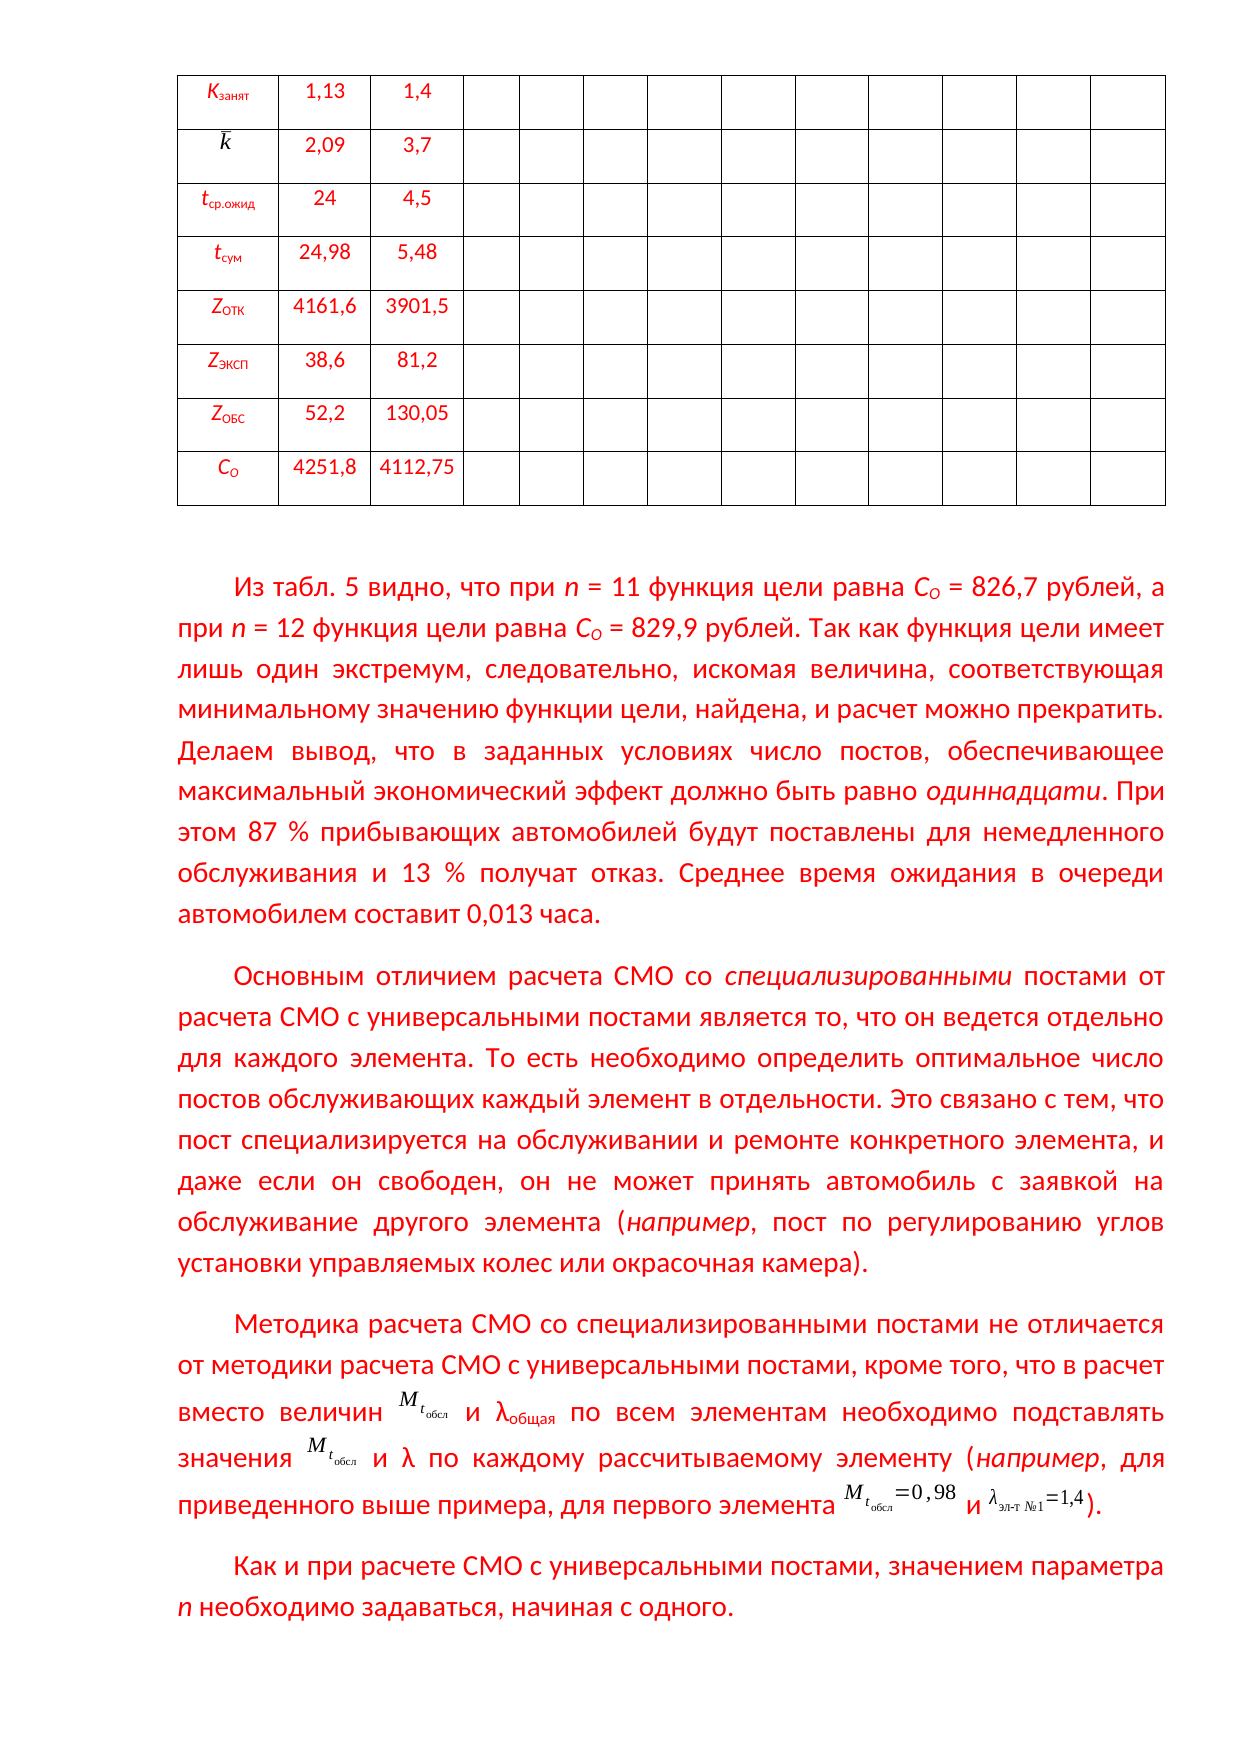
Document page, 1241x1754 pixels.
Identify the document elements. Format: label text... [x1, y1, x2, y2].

table_cell [584, 345, 647, 397]
table_cell [1017, 130, 1090, 182]
table_cell 130,05 [371, 399, 463, 451]
table_cell [584, 184, 647, 236]
table_cell [796, 130, 868, 182]
table_cell [520, 452, 583, 505]
table_cell 2,09 [279, 130, 370, 182]
table_cell [722, 76, 795, 129]
table_cell 1,13 [279, 76, 370, 129]
table_cell [648, 291, 721, 344]
table_cell [520, 399, 583, 451]
table_cell [796, 291, 868, 344]
table_cell [943, 76, 1016, 129]
table_cell [1017, 291, 1090, 344]
table_cell [943, 291, 1016, 344]
table_cell 3901,5 [371, 291, 463, 344]
table_cell [1091, 184, 1165, 236]
table_cell 24,98 [279, 237, 370, 290]
table_cell 81,2 [371, 345, 463, 397]
table_cell СО [178, 452, 278, 505]
table_cell 3,7 [371, 130, 463, 182]
table_cell [869, 291, 942, 344]
table_cell [796, 452, 868, 505]
table_cell [943, 452, 1016, 505]
table_cell [869, 452, 942, 505]
table_cell [722, 452, 795, 505]
text Как и при расчете СМО с универсальными постами, значением параметра n необходимо задаваться, начиная с одного. [177, 1547, 1165, 1624]
table_cell [796, 399, 868, 451]
table_cell [1091, 452, 1165, 505]
table_cell [869, 184, 942, 236]
table_cell [722, 399, 795, 451]
table_cell [1091, 237, 1165, 290]
table_cell 4,5 [371, 184, 463, 236]
table_cell [464, 130, 519, 182]
table_cell [796, 345, 868, 397]
table_cell [584, 130, 647, 182]
table_cell [1017, 237, 1090, 290]
table_cell [464, 399, 519, 451]
table_cell [648, 237, 721, 290]
table_cell [464, 345, 519, 397]
table_cell tср.ожид [178, 184, 278, 236]
table_cell [584, 291, 647, 344]
table_cell [648, 452, 721, 505]
table_cell [869, 345, 942, 397]
table_cell [584, 399, 647, 451]
table_cell [1017, 76, 1090, 129]
table_cell [869, 237, 942, 290]
table_cell [520, 345, 583, 397]
table_cell [1017, 345, 1090, 397]
table_cell [943, 184, 1016, 236]
table_cell [943, 237, 1016, 290]
table_cell [943, 130, 1016, 182]
table_cell [722, 237, 795, 290]
table_cell 38,6 [279, 345, 370, 397]
table_cell [584, 452, 647, 505]
table_cell [1017, 399, 1090, 451]
table_cell [648, 130, 721, 182]
table_cell [796, 237, 868, 290]
table_cell [584, 237, 647, 290]
table_cell [1091, 291, 1165, 344]
table_cell [869, 130, 942, 182]
table_cell [464, 184, 519, 236]
table_cell [1091, 399, 1165, 451]
table_cell 1,4 [371, 76, 463, 129]
table_cell [869, 399, 942, 451]
table_cell 52,2 [279, 399, 370, 451]
table_cell [648, 345, 721, 397]
table_cell [648, 399, 721, 451]
text Из табл. 5 видно, что при n = 11 функция цели равна СО = 826,7 рублей, а при n = 12 функция цели равна СО = 829,9 рублей. Так как функция цели имеет лишь один экстремум, следовательно, искомая величина, соответствующая минимальному значению функции цели, найдена, и расчет можно прекратить. Делаем вывод, что в заданных условиях число постов, обеспечивающее максимальный экономический эффект должно быть равно одиннадцати. При этом 87 % прибывающих автомобилей будут поставлены для немедленного обслуживания и 13 % получат отказ. Среднее время ожидания в очереди автомобилем составит 0,013 часа. [177, 568, 1165, 931]
table_cell [464, 237, 519, 290]
table_cell tсум [178, 237, 278, 290]
table_cell 4161,6 [279, 291, 370, 344]
table_cell [796, 76, 868, 129]
text Основным отличием расчета СМО со специализированными постами от расчета СМО с универсальными постами является то, что он ведется отдельно для каждого элемента. То есть необходимо определить оптимальное число постов обслуживающих каждый элемент в отдельности. Это связано с тем, что пост специализируется на обслуживании и ремонте конкретного элемента, и даже если он свободен, он не может принять автомобиль с заявкой на обслуживание другого элемента (например, пост по регулированию углов установки управляемых колес или окрасочная камера). [177, 957, 1165, 1279]
table_cell ZОТК [178, 291, 278, 344]
table_cell [943, 345, 1016, 397]
table_cell 24 [279, 184, 370, 236]
table_cell [520, 184, 583, 236]
table_cell [1017, 184, 1090, 236]
table_cell 5,48 [371, 237, 463, 290]
table_cell [520, 130, 583, 182]
table_cell [464, 452, 519, 505]
table_cell [796, 184, 868, 236]
table_cell [943, 399, 1016, 451]
table_cell [648, 184, 721, 236]
table_cell 4251,8 [279, 452, 370, 505]
table_cell [722, 345, 795, 397]
table_cell [464, 76, 519, 129]
table_cell [464, 291, 519, 344]
table_cell [722, 291, 795, 344]
text Методика расчета СМО со специализированными постами не отличается от методики расчета СМО с универсальными постами, кроме того, что в расчет вместо величин и λобщая по всем элементам необходимо подставлять значения и λ по каждому рассчитываемому элементу (например, для приведенного выше примера, для первого элемента и ). [177, 1305, 1165, 1521]
table_cell [1091, 130, 1165, 182]
table_cell [584, 76, 647, 129]
table_cell [520, 76, 583, 129]
table_cell [869, 76, 942, 129]
table_cell [1091, 345, 1165, 397]
table_cell [178, 130, 278, 182]
table_cell [722, 130, 795, 182]
table_cell [1091, 76, 1165, 129]
table_cell ZОБС [178, 399, 278, 451]
table_cell Kзанят [178, 76, 278, 129]
table_cell 4112,75 [371, 452, 463, 505]
table_cell [1017, 452, 1090, 505]
table_cell ZЭКСП [178, 345, 278, 397]
table_cell [722, 184, 795, 236]
table_cell [648, 76, 721, 129]
table_cell [520, 291, 583, 344]
table_cell [520, 237, 583, 290]
